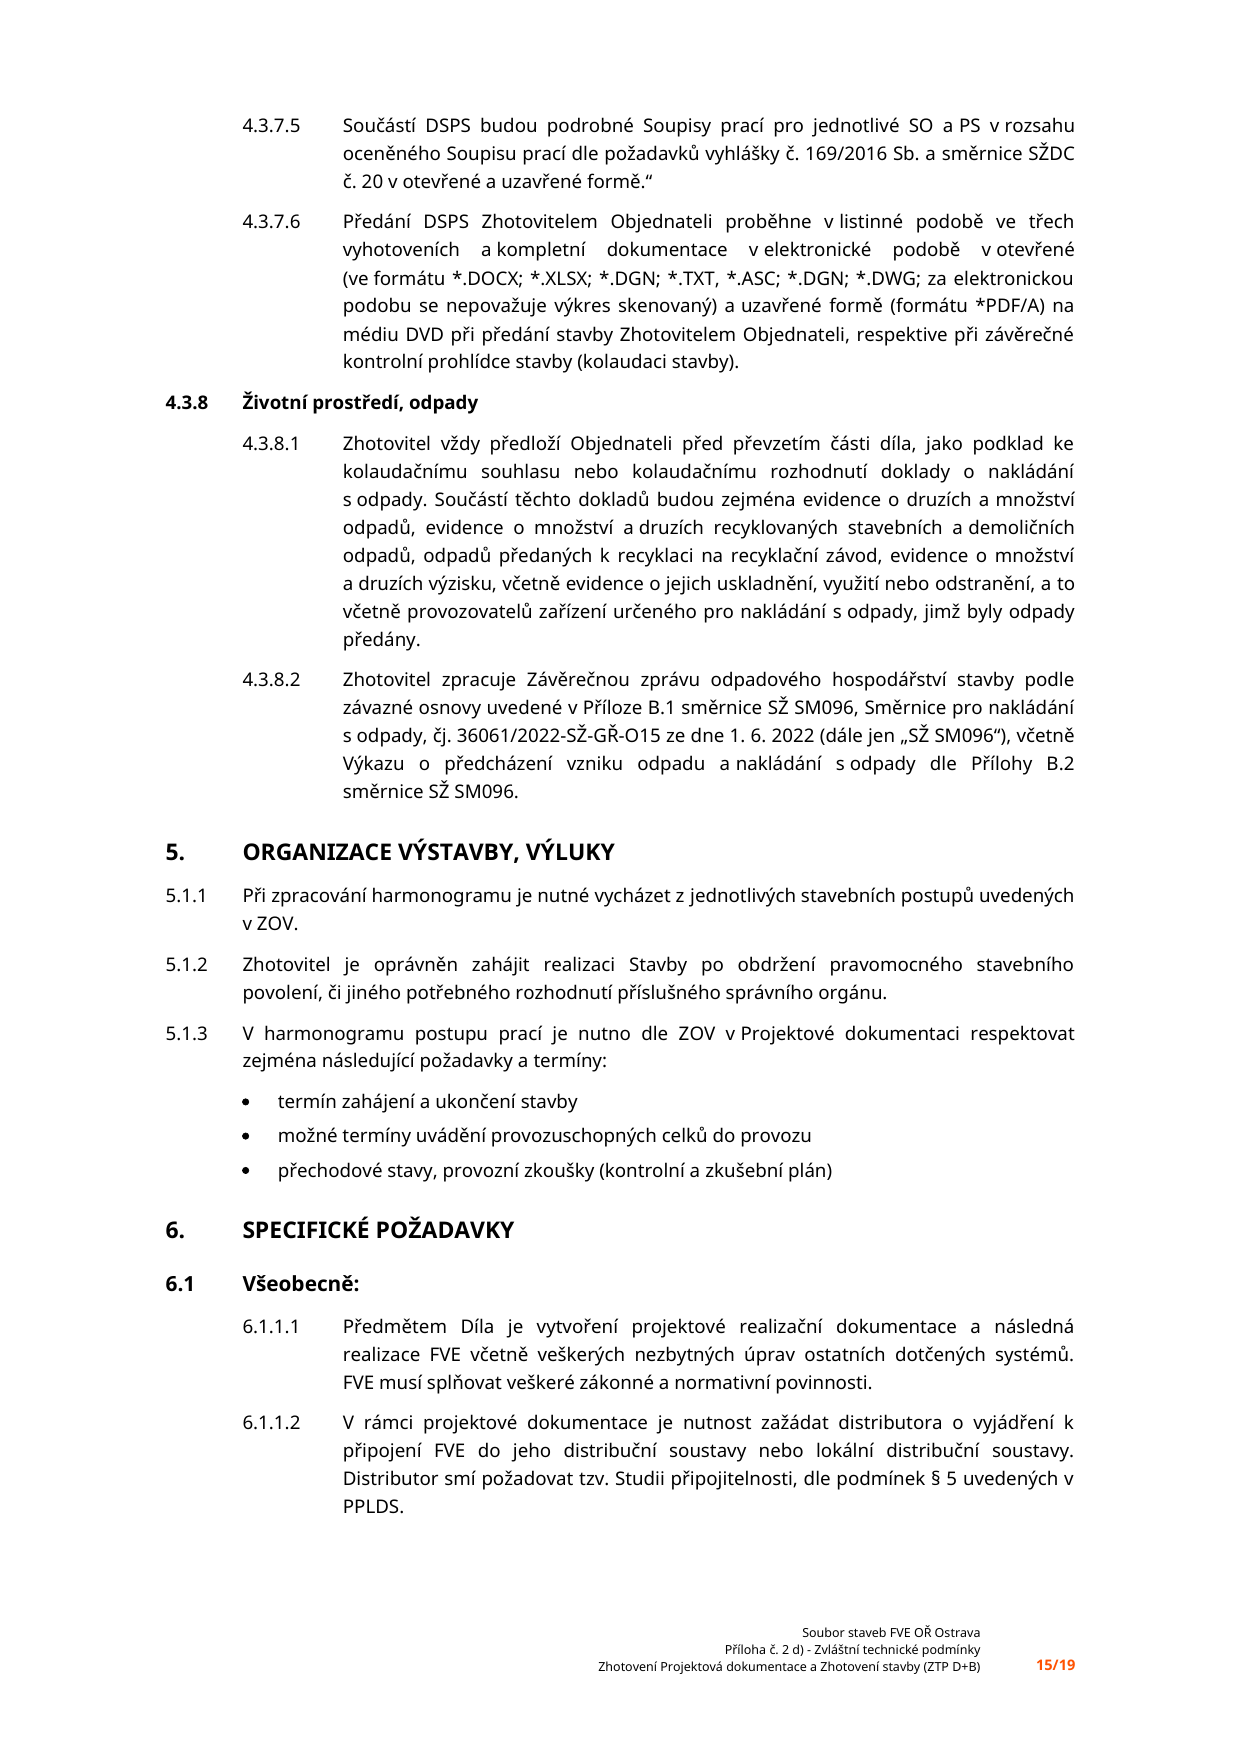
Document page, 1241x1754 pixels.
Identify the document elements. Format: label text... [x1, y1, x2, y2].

text Zhotovitel vždy předloží Objednateli před převzetím části díla, jako podklad ke kolaudačnímu souhlasu nebo kolaudačnímu rozhodnutí doklady o nakládání s odpady. Součástí těchto dokladů budou zejména evidence o druzích a množství odpadů, evidence o množství a druzích recyklovaných stavebních a demoličních odpadů, odpadů předaných k recyklaci na recyklační závod, evidence o množství a druzích výzisku, včetně evidence o jejich uskladnění, využití nebo odstranění, a to včetně provozovatelů zařízení určeného pro nakládání s odpady, jimž byly odpady předány. [242, 430, 1075, 652]
list přechodové stavy, provozní zkoušky (kontrolní a zkušební plán) [242, 1157, 1075, 1182]
text Předání DSPS Zhotovitelem Objednateli proběhne v listinné podobě ve třech vyhotoveních a kompletní dokumentace v elektronické podobě v otevřené (ve formátu *.DOCX; *.XLSX; *.DGN; *.TXT, *.ASC; *.DGN; *.DWG; za elektronickou podobu se nepovažuje výkres skenovaný) a uzavřené formě (formátu *PDF/A) na médiu DVD při předání stavby Zhotovitelem Objednateli, respektive při závěrečné kontrolní prohlídce stavby (kolaudaci stavby). [242, 209, 1075, 374]
text ORGANIZACE VÝSTAVBY, VÝLUKY [165, 836, 1075, 867]
text V rámci projektové dokumentace je nutnost zažádat distributora o vyjádření k připojení FVE do jeho distribuční soustavy nebo lokální distribuční soustavy. Distributor smí požadovat tzv. Studii připojitelnosti, dle podmínek § 5 uvedených v PPLDS. [242, 1409, 1075, 1519]
list termín zahájení a ukončení stavby [242, 1088, 1075, 1114]
text Při zpracování harmonogramu je nutné vycházet z jednotlivých stavebních postupů uvedených v ZOV. [165, 883, 1075, 936]
text Předmětem Díla je vytvoření projektové realizační dokumentace a následná realizace FVE včetně veškerých nezbytných úprav ostatních dotčených systémů. FVE musí splňovat veškeré zákonné a normativní povinnosti. [242, 1313, 1075, 1394]
list Všeobecně: [165, 1269, 1075, 1298]
text V harmonogramu postupu prací je nutno dle ZOV v Projektové dokumentaci respektovat zejména následující požadavky a termíny: [165, 1020, 1075, 1073]
text SPECIFICKÉ POŽADAVKY [165, 1214, 1075, 1245]
text Životní prostředí, odpady [165, 389, 1075, 415]
text Zhotovitel zpracuje Závěrečnou zprávu odpadového hospodářství stavby podle závazné osnovy uvedené v Příloze B.1 směrnice SŽ SM096, Směrnice pro nakládání s odpady, čj. 36061/2022-SŽ-GŘ-O15 ze dne 1. 6. 2022 (dále jen „SŽ SM096“), včetně Výkazu o předcházení vzniku odpadu a nakládání s odpady dle Přílohy B.2 směrnice SŽ SM096. [242, 667, 1075, 804]
list možné termíny uvádění provozuschopných celků do provozu [242, 1123, 1075, 1148]
text Zhotovitel je oprávněn zahájit realizaci Stavby po obdržení pravomocného stavebního povolení, či jiného potřebného rozhodnutí příslušného správního orgánu. [165, 951, 1075, 1005]
text Součástí DSPS budou podrobné Soupisy prací pro jednotlivé SO a PS v rozsahu oceněného Soupisu prací dle požadavků vyhlášky č. 169/2016 Sb. a směrnice SŽDC č. 20 v otevřené a uzavřené formě.“ [242, 112, 1075, 194]
